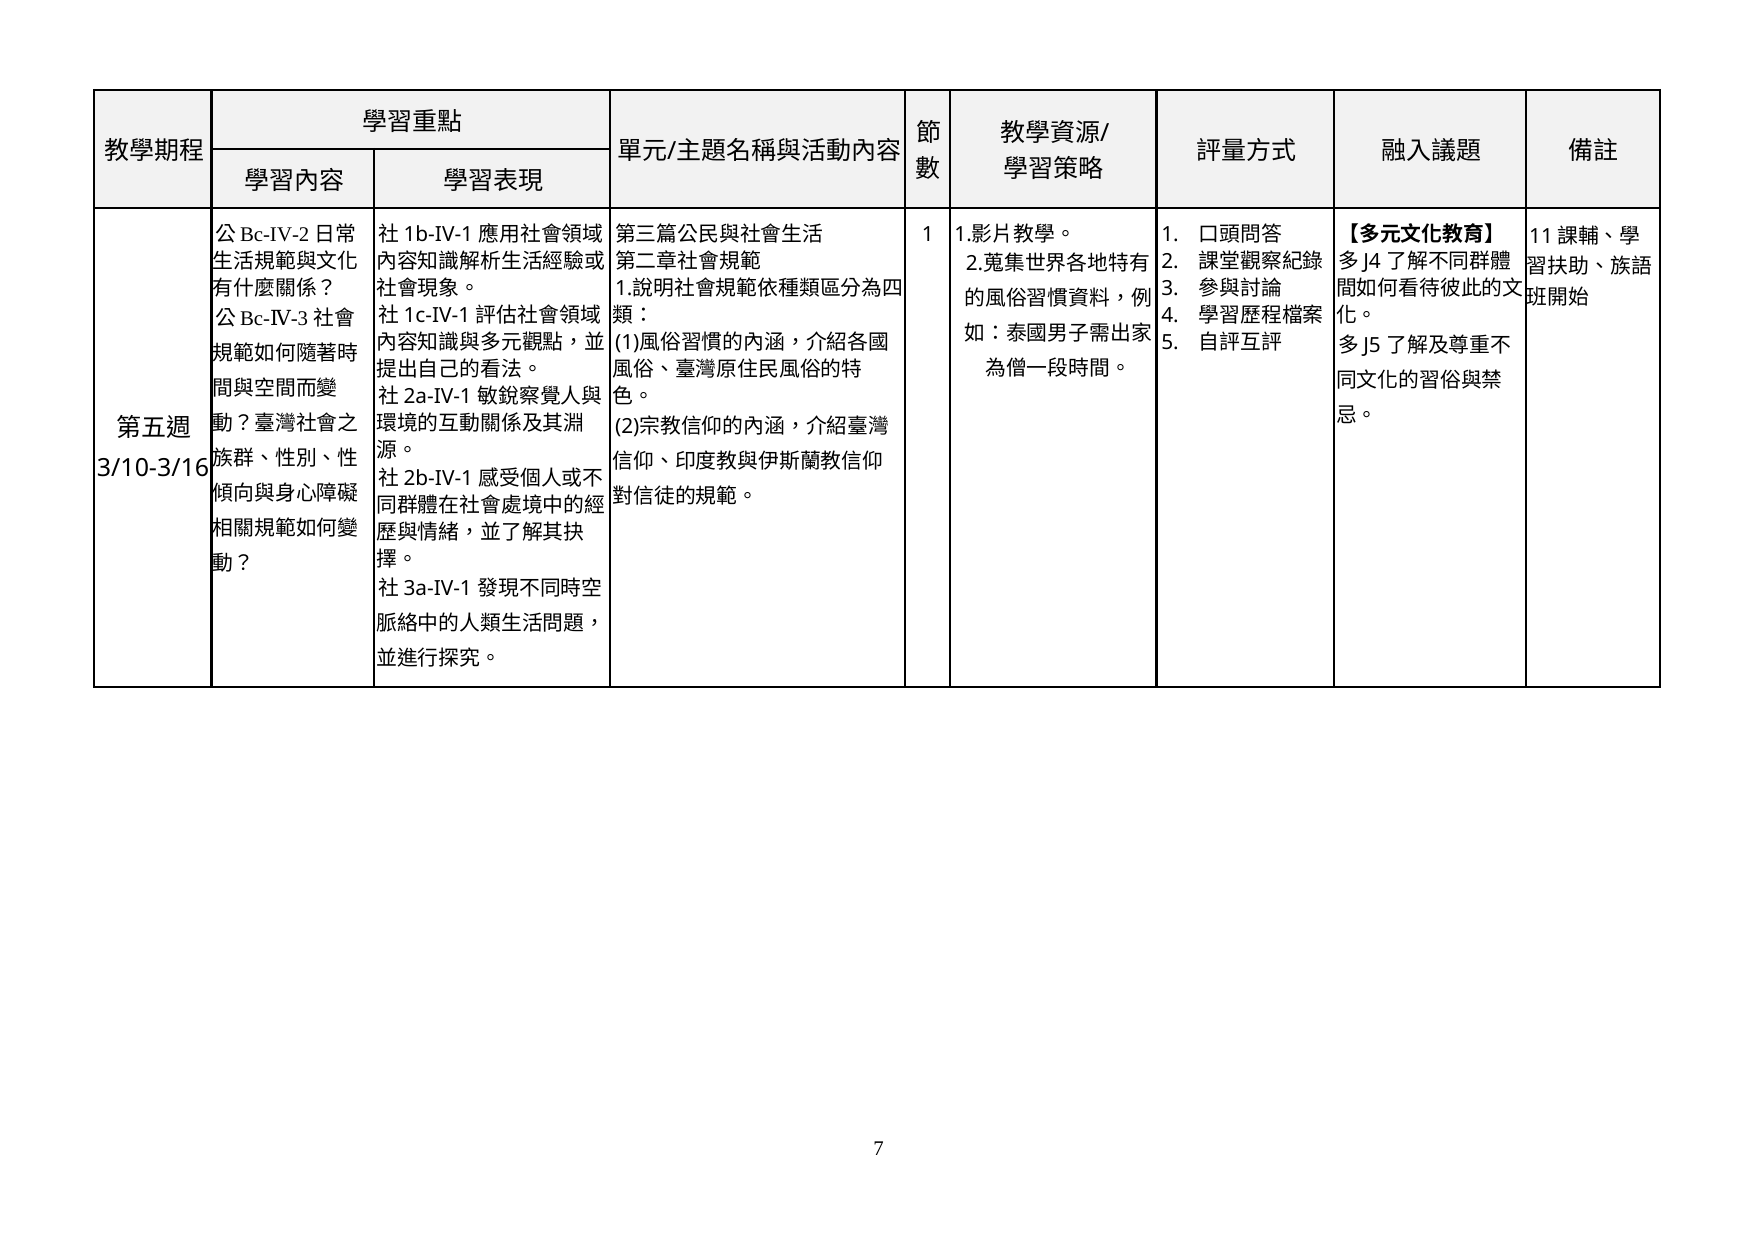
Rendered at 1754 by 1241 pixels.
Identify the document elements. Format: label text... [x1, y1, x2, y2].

table_cell 1 [906, 209, 949, 686]
table_cell 11課輔、學習扶助、族語班開始 [1527, 209, 1659, 686]
table_cell 社1b-IV-1 應用社會領域內容知識解析生活經驗或社會現象。 社1c-IV-1 評估社會領域內容知識與多元觀點，並提出自己的看法。 社2a-IV-1 敏銳察覺人與環境的互動關係及其淵源。 社2b-IV-1 感受個人或不同群體在社會處境中的經歷與情緒，並了解其抉擇。 社3a-IV-1 發現不同時空脈絡中的人類生活問題，並進行探究。 [375, 209, 609, 686]
table_cell 1.影片教學。 2.蒐集世界各地特有的風俗習慣資料，例如：泰國男子需出家為僧一段時間。 [951, 209, 1155, 686]
table_header 單元/主題名稱與活動內容 [611, 91, 904, 207]
table_header 教學資源/ 學習策略 [951, 91, 1155, 207]
table_header 評量方式 [1158, 91, 1333, 207]
table_cell 學習內容 [213, 150, 373, 207]
table_header 融入議題 [1335, 91, 1525, 207]
table_header 學習重點 [213, 91, 609, 148]
table_header 備註 [1527, 91, 1659, 207]
table_cell 第五週 3/10-3/16 [95, 209, 210, 686]
table_cell 公Bc-IV-2 日常生活規範與文化有什麼關係？ 公Bc-Ⅳ-3 社會規範如何隨著時間與空間而變動？臺灣社會之族群、性別、性傾向與身心障礙相關規範如何變動？ [213, 209, 373, 686]
table_cell 【多元文化教育】 多J4 了解不同群體間如何看待彼此的文化。 多J5 了解及尊重不同文化的習俗與禁忌。 [1335, 209, 1525, 686]
table_header 節數 [906, 91, 949, 207]
table_cell 學習表現 [375, 150, 609, 207]
table_cell 第三篇公民與社會生活 第二章社會規範 1.說明社會規範依種類區分為四類： (1)風俗習慣的內涵，介紹各國風俗、臺灣原住民風俗的特色。 (2)宗教信仰的內涵，介紹臺灣信仰、印度教與伊斯蘭教信仰對信徒的規範。 [611, 209, 904, 686]
table_header 教學期程 [95, 91, 210, 207]
table_cell 口頭問答 課堂觀察紀錄 參與討論 學習歷程檔案 自評互評 [1158, 209, 1333, 686]
